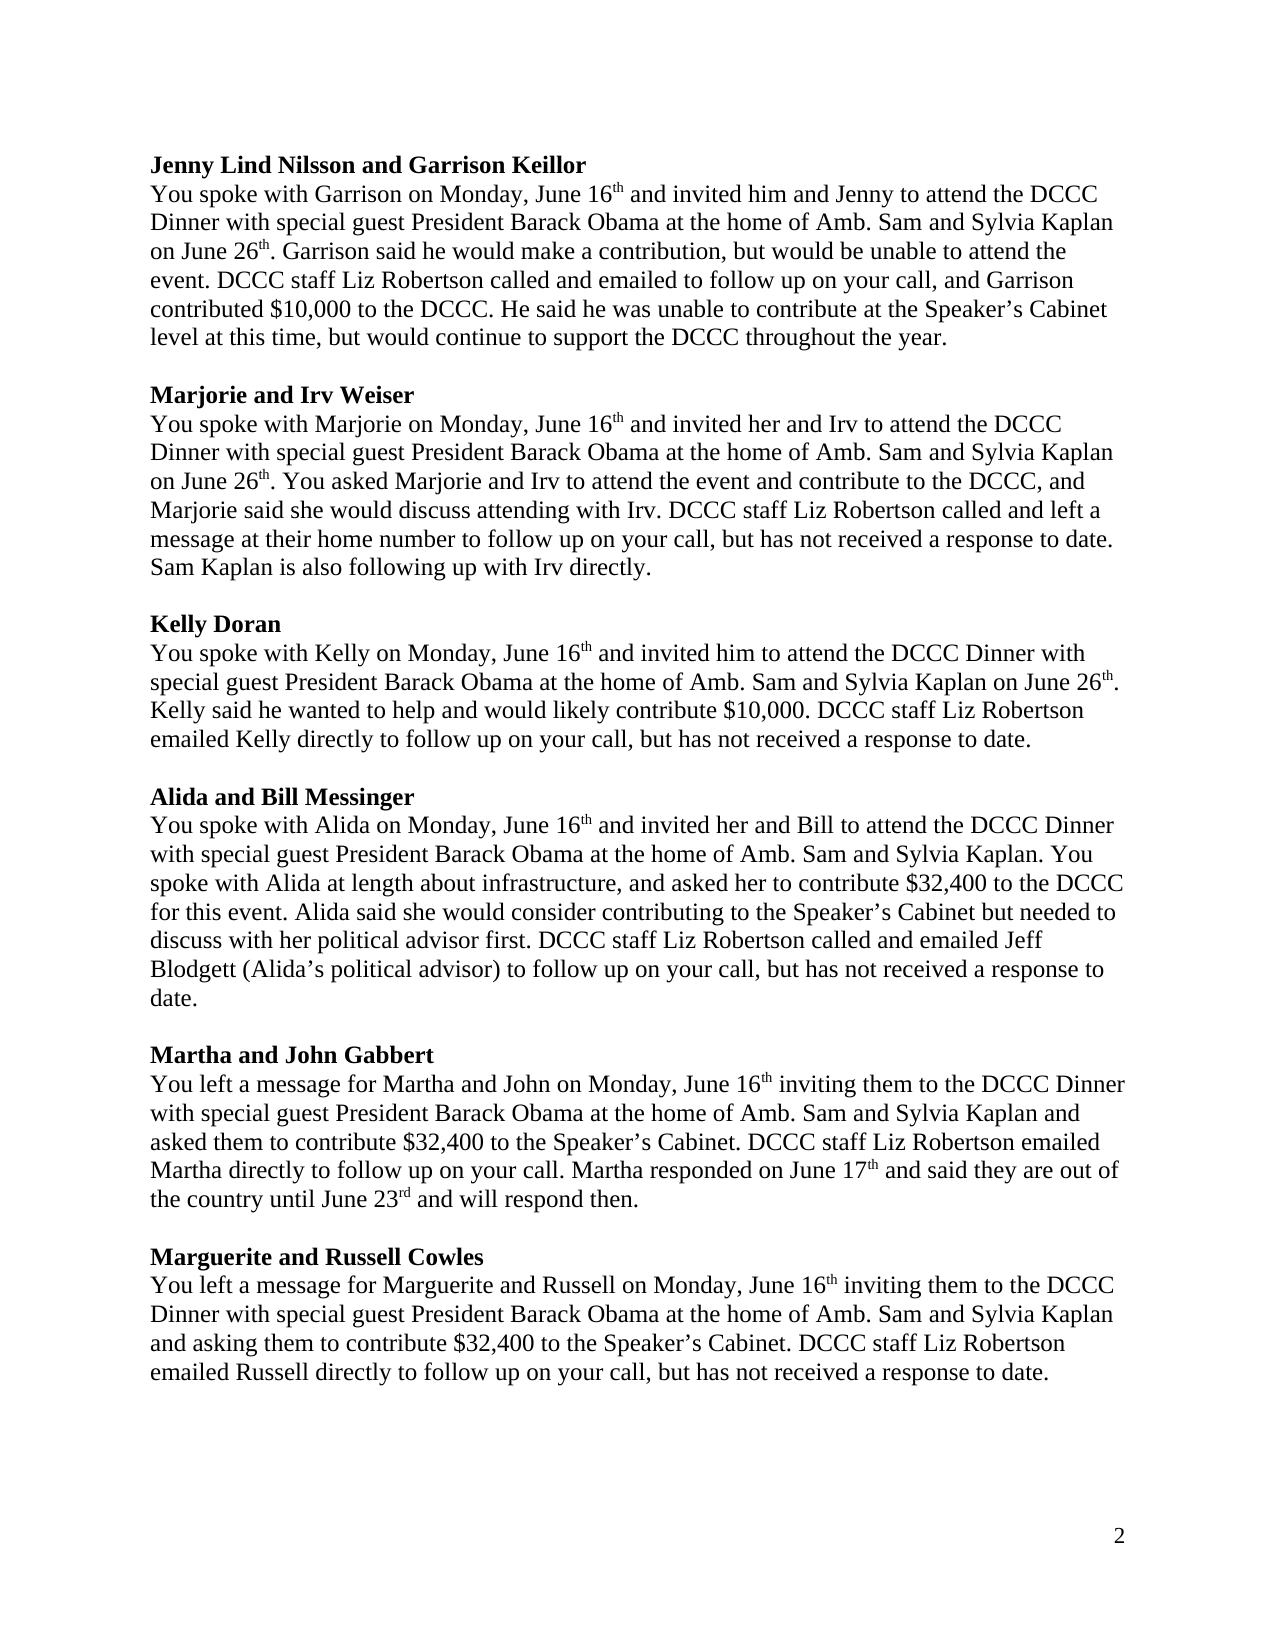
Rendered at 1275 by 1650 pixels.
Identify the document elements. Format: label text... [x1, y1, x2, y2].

text Martha and John Gabbert [150, 1041, 1125, 1069]
text You left a message for Martha and John on Monday, June 16th inviting them to the DCCC Dinner with special guest President Barack Obama at the home of Amb. Sam and Sylvia Kaplan and asked them to contribute $32,400 to the Speaker’s Cabinet. DCCC staff Liz Robertson emailed Martha directly to follow up on your call. Martha responded on June 17th and said they are out of the country until June 23rd and will respond then. [150, 1069, 1125, 1213]
text Alida and Bill Messinger [150, 782, 1125, 811]
text You spoke with Alida on Monday, June 16th and invited her and Bill to attend the DCCC Dinner with special guest President Barack Obama at the home of Amb. Sam and Sylvia Kaplan. You spoke with Alida at length about infrastructure, and asked her to contribute $32,400 to the DCCC for this event. Alida said she would consider contributing to the Speaker’s Cabinet but needed to discuss with her political advisor first. DCCC staff Liz Robertson called and emailed Jeff Blodgett (Alida’s political advisor) to follow up on your call, but has not received a response to date. [150, 811, 1125, 1012]
text Jenny Lind Nilsson and Garrison Keillor [150, 150, 1125, 179]
text Kelly Doran [150, 609, 1125, 638]
text You spoke with Kelly on Monday, June 16th and invited him to attend the DCCC Dinner with special guest President Barack Obama at the home of Amb. Sam and Sylvia Kaplan on June 26th. Kelly said he wanted to help and would likely contribute $10,000. DCCC staff Liz Robertson emailed Kelly directly to follow up on your call, but has not received a response to date. [150, 638, 1125, 753]
text You spoke with Garrison on Monday, June 16th and invited him and Jenny to attend the DCCC Dinner with special guest President Barack Obama at the home of Amb. Sam and Sylvia Kaplan on June 26th. Garrison said he would make a contribution, but would be unable to attend the event. DCCC staff Liz Robertson called and emailed to follow up on your call, and Garrison contributed $10,000 to the DCCC. He said he was unable to contribute at the Speaker’s Cabinet level at this time, but would continue to support the DCCC throughout the year. [150, 179, 1125, 351]
text You left a message for Marguerite and Russell on Monday, June 16th inviting them to the DCCC Dinner with special guest President Barack Obama at the home of Amb. Sam and Sylvia Kaplan and asking them to contribute $32,400 to the Speaker’s Cabinet. DCCC staff Liz Robertson emailed Russell directly to follow up on your call, but has not received a response to date. [150, 1271, 1125, 1386]
text You spoke with Marjorie on Monday, June 16th and invited her and Irv to attend the DCCC Dinner with special guest President Barack Obama at the home of Amb. Sam and Sylvia Kaplan on June 26th. You asked Marjorie and Irv to attend the event and contribute to the DCCC, and Marjorie said she would discuss attending with Irv. DCCC staff Liz Robertson called and left a message at their home number to follow up on your call, but has not received a response to date. Sam Kaplan is also following up with Irv directly. [150, 409, 1125, 581]
text Marjorie and Irv Weiser [150, 380, 1125, 409]
text Marguerite and Russell Cowles [150, 1242, 1125, 1271]
